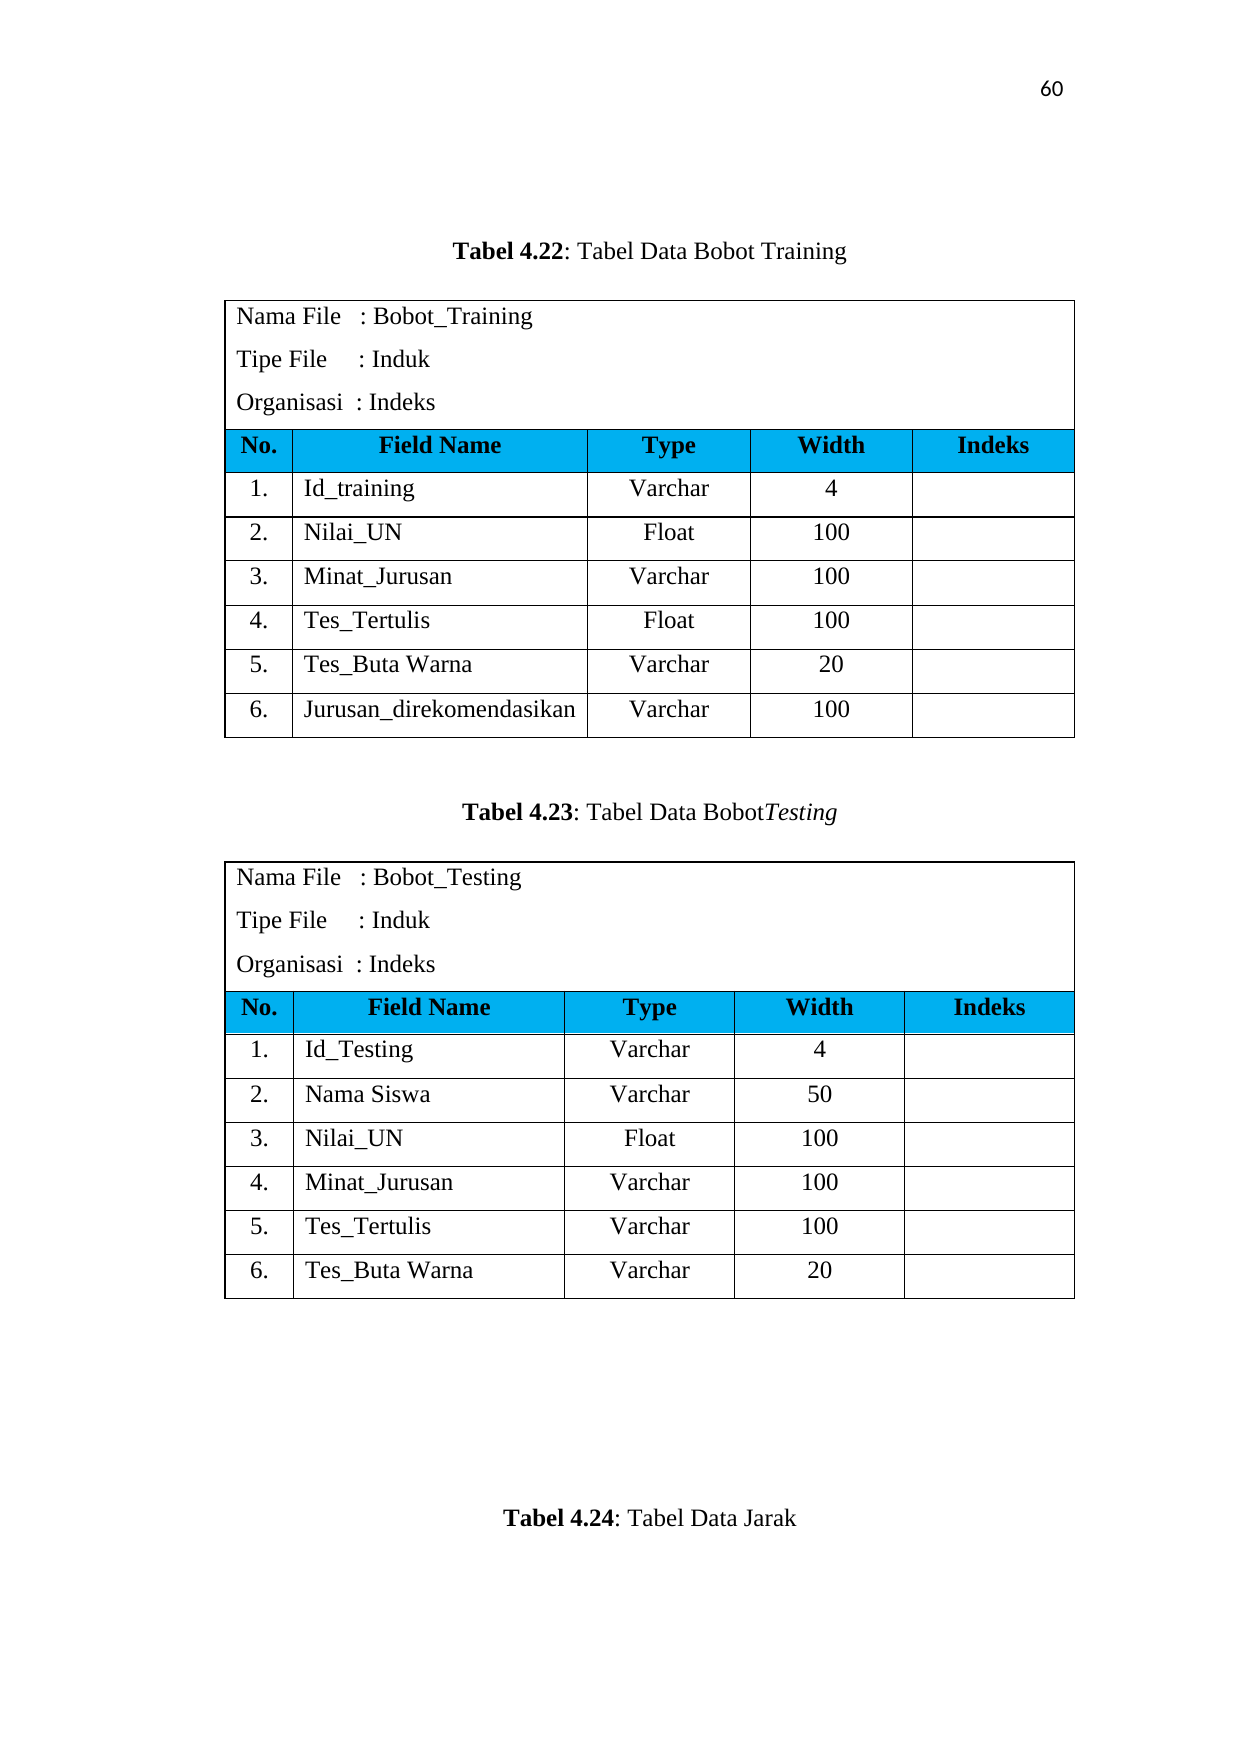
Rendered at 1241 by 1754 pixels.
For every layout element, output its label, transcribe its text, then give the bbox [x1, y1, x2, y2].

table_cell Tes_Tertulis [294, 1211, 564, 1254]
table_cell Id_training [293, 473, 587, 516]
table_cell No. [226, 430, 292, 472]
table_cell 1. [226, 473, 292, 516]
table_cell 5. [226, 1211, 293, 1254]
table_cell 100 [751, 606, 912, 648]
table_cell Type [565, 992, 734, 1033]
table_cell 100 [735, 1167, 904, 1210]
table_cell [905, 1211, 1074, 1254]
table_cell Id_Testing [294, 1035, 564, 1078]
text Tabel 4.23: Tabel Data BobotTesting [236, 797, 1063, 826]
table_cell 50 [735, 1079, 904, 1122]
table_cell 2. [226, 518, 292, 560]
table_cell Indeks [905, 992, 1074, 1033]
table_cell Varchar [565, 1035, 734, 1078]
table_cell Varchar [565, 1167, 734, 1210]
table_cell 100 [735, 1123, 904, 1166]
table_cell [905, 1123, 1074, 1166]
table_cell Nilai_UN [293, 518, 587, 560]
table_cell 4. [226, 1167, 293, 1210]
table_cell Nilai_UN [294, 1123, 564, 1166]
table_cell No. [226, 992, 293, 1033]
table_cell Jurusan_direkomendasikan [293, 694, 587, 737]
text Tabel 4.24: Tabel Data Jarak [236, 1503, 1063, 1532]
text Tabel 4.22: Tabel Data Bobot Training [236, 236, 1063, 265]
table_cell 6. [226, 1255, 293, 1298]
table_cell [905, 1167, 1074, 1210]
table_cell Varchar [565, 1211, 734, 1254]
table_cell 20 [735, 1255, 904, 1298]
table_cell Type [588, 430, 750, 472]
table_cell Varchar [588, 650, 750, 693]
table_cell Minat_Jurusan [294, 1167, 564, 1210]
table_cell [913, 606, 1074, 648]
table_cell [913, 561, 1074, 604]
table_cell 100 [751, 694, 912, 737]
table_cell Indeks [913, 430, 1074, 472]
table_cell Field Name [294, 992, 564, 1033]
table_cell [905, 1255, 1074, 1298]
table_cell Float [588, 606, 750, 648]
table_cell Varchar [588, 561, 750, 604]
table_cell [913, 473, 1074, 516]
table_cell [905, 1035, 1074, 1078]
table_cell [913, 694, 1074, 737]
table_cell 2. [226, 1079, 293, 1122]
table_cell 20 [751, 650, 912, 693]
table_cell Minat_Jurusan [293, 561, 587, 604]
table_cell 1. [226, 1035, 293, 1078]
table_cell Width [751, 430, 912, 472]
table_cell Tes_Tertulis [293, 606, 587, 648]
table_cell Nama Siswa [294, 1079, 564, 1122]
table_cell [905, 1079, 1074, 1122]
table_cell [913, 518, 1074, 560]
table_cell 3. [226, 561, 292, 604]
table_cell 4 [735, 1035, 904, 1078]
table_cell Tes_Buta Warna [293, 650, 587, 693]
table_cell Float [588, 518, 750, 560]
table_cell [913, 650, 1074, 693]
table_cell Varchar [588, 473, 750, 516]
table_cell Varchar [565, 1079, 734, 1122]
table_cell Tes_Buta Warna [294, 1255, 564, 1298]
table_cell 3. [226, 1123, 293, 1166]
table_cell 100 [735, 1211, 904, 1254]
table_cell Float [565, 1123, 734, 1166]
table_cell Field Name [293, 430, 587, 472]
table_cell Varchar [565, 1255, 734, 1298]
table_cell Varchar [588, 694, 750, 737]
table_cell 100 [751, 518, 912, 560]
table_cell 4 [751, 473, 912, 516]
table_header Nama File : Bobot_Testing Tipe File : Induk Organisasi : Indeks [226, 863, 1074, 991]
table_header Nama File : Bobot_Training Tipe File : Induk Organisasi : Indeks [226, 301, 1074, 429]
table_cell 6. [226, 694, 292, 737]
table_cell 4. [226, 606, 292, 648]
table_cell 100 [751, 561, 912, 604]
table_cell Width [735, 992, 904, 1033]
table_cell 5. [226, 650, 292, 693]
